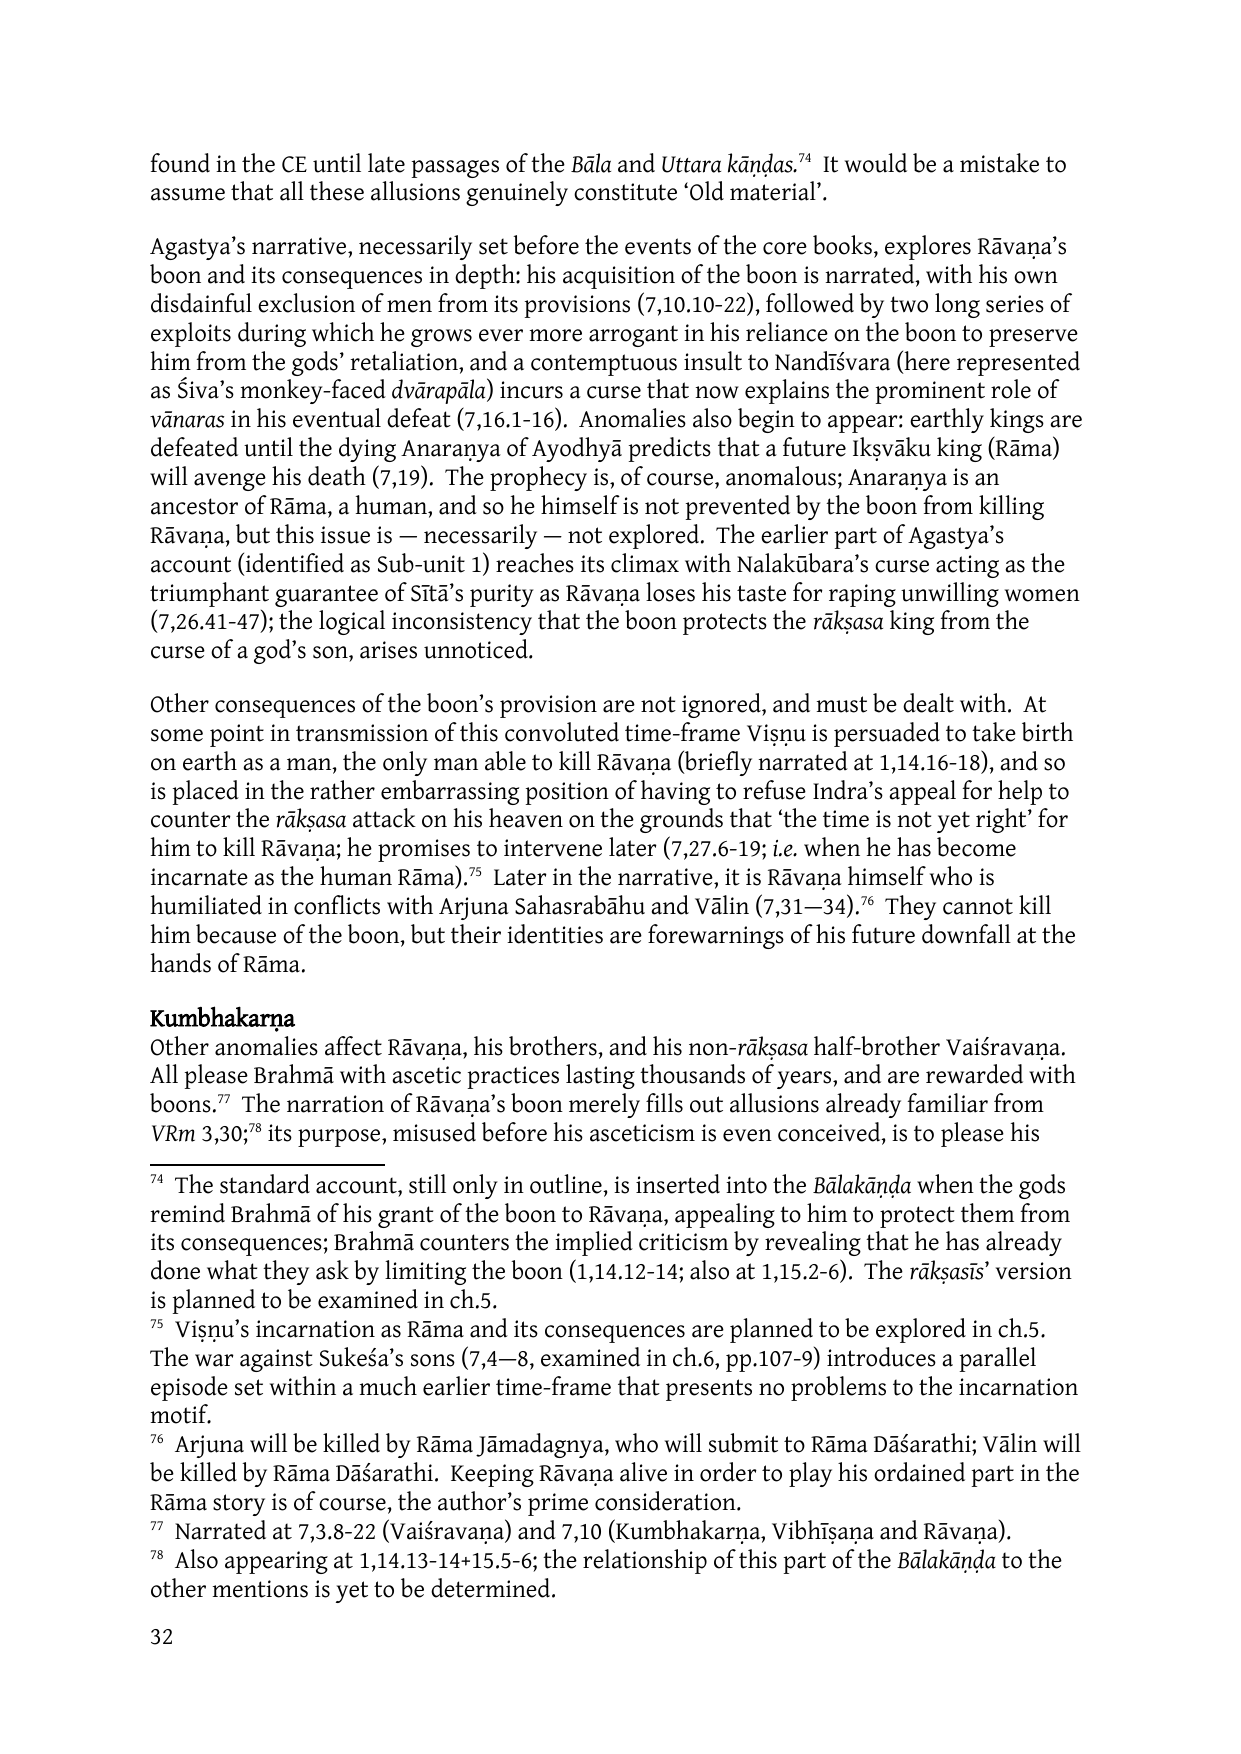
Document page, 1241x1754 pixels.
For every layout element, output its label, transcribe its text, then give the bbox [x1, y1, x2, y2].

text Agastya’s narrative, necessarily set before the events of the core books, explores Rāvaṇa’s boon and its consequences in depth: his acquisition of the boon is narrated, with his own disdainful exclusion of men from its provisions (7,10.10-22), followed by two long series of exploits during which he grows ever more arrogant in his reliance on the boon to preserve him from the gods’ retaliation, and a contemptuous insult to Nandīśvara (here represented as Śiva’s monkey-faced dvārapāla) incurs a curse that now explains the prominent role of vānaras in his eventual defeat (7,16.1-16). Anomalies also begin to appear: earthly kings are defeated until the dying Anaraṇya of Ayodhyā predicts that a future Ikṣvāku king (Rāma) will avenge his death (7,19). The prophecy is, of course, anomalous; Anaraṇya is an ancestor of Rāma, a human, and so he himself is not prevented by the boon from killing Rāvaṇa, but this issue is — necessarily — not explored. The earlier part of Agastya’s account (identified as Sub-unit 1) reaches its climax with Nalakūbara’s curse acting as the triumphant guarantee of Sītā’s purity as Rāvaṇa loses his taste for raping unwilling women (7,26.41-47); the logical inconsistency that the boon protects the rākṣasa king from the curse of a god’s son, arises unnoticed. [150, 233, 1088, 666]
text Kumbhakarṇa Other anomalies affect Rāvaṇa, his brothers, and his non-rākṣasa half-brother Vaiśravaṇa. All please Brahmā with ascetic practices lasting thousands of years, and are rewarded with boons. The narration of Rāvaṇa’s boon merely fills out allusions already familiar from VRm 3,30; its purpose, misused before his asceticism is even conceived, is to please his envious mother and outdo the splendour of his half-brother (7,9.31-37). These new boons add nothing either to the narrative or the characterisation of the four sons of Viśravas, but merely confirm the way the three young rākṣasas have already been behaving, their natures determined by their father from before their birth (7,9.17-20+28-30). They may seem only to be unnecessary duplications, but a skilful teller integrates them into his narrative in the next sarga: it is news of the boons that encourages Sumālin to lead his followers out of Rasātala, and to reclaim their former home, Laṅkā, from Vaiśravaṇa (7,11.1-4), linking them to Rāvaṇa’s vow to his mother, and moving the plot on towards the war on Kailāsa. [150, 1004, 1088, 1148]
text Other consequences of the boon’s provision are not ignored, and must be dealt with. At some point in transmission of this convoluted time-frame Viṣṇu is persuaded to take birth on earth as a man, the only man able to kill Rāvaṇa (briefly narrated at 1,14.16-18), and so is placed in the rather embarrassing position of having to refuse Indra’s appeal for help to counter the rākṣasa attack on his heaven on the grounds that ‘the time is not yet right’ for him to kill Rāvaṇa; he promises to intervene later (7,27.6-19; i.e. when he has become incarnate as the human Rāma). Later in the narrative, it is Rāvaṇa himself who is humiliated in conflicts with Arjuna Sahasrabāhu and Vālin (7,31—34). They cannot kill him because of the boon, but their identities are forewarnings of his future downfall at the hands of Rāma. [150, 691, 1088, 979]
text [150, 150, 1088, 208]
